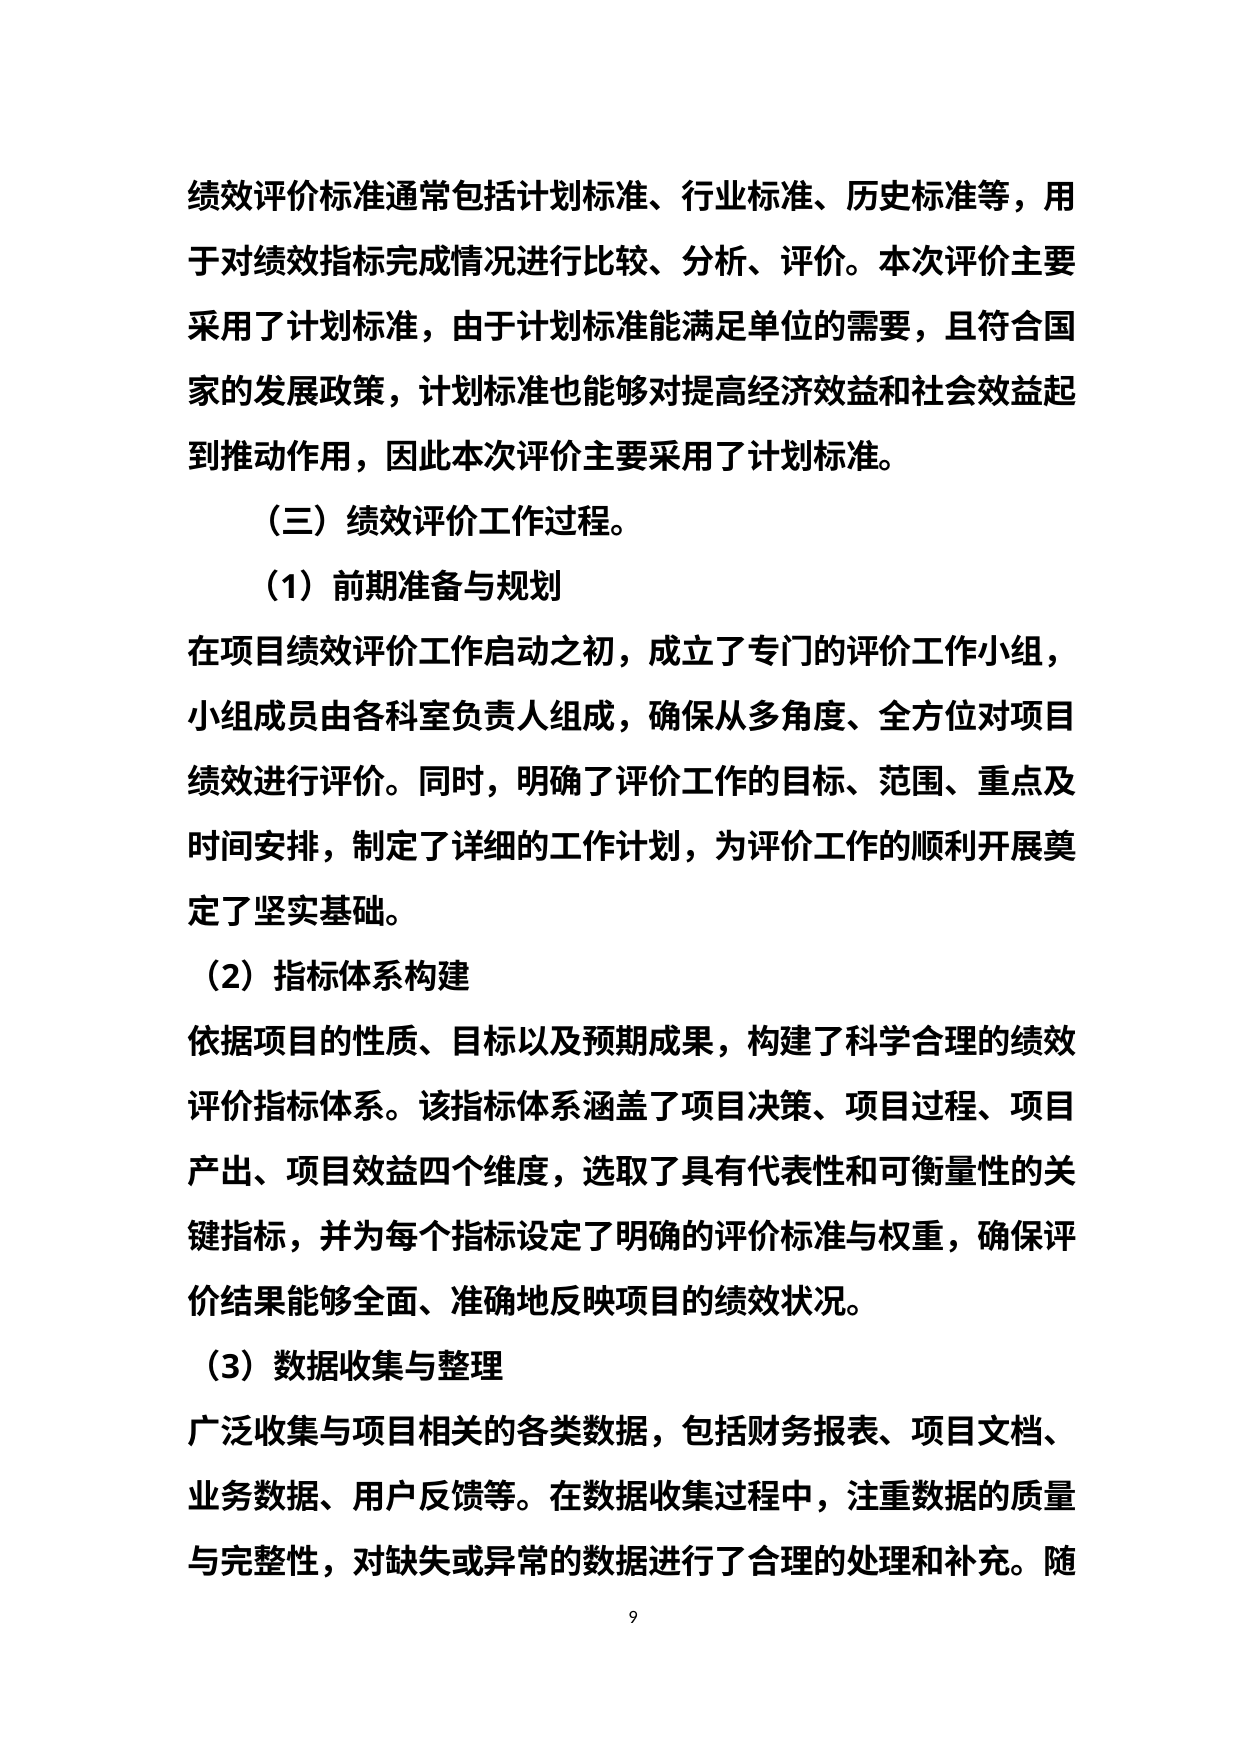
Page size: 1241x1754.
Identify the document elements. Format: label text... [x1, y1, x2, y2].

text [187, 162, 1078, 487]
text （三）绩效评价工作过程。 [187, 487, 1078, 552]
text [187, 552, 1078, 1592]
